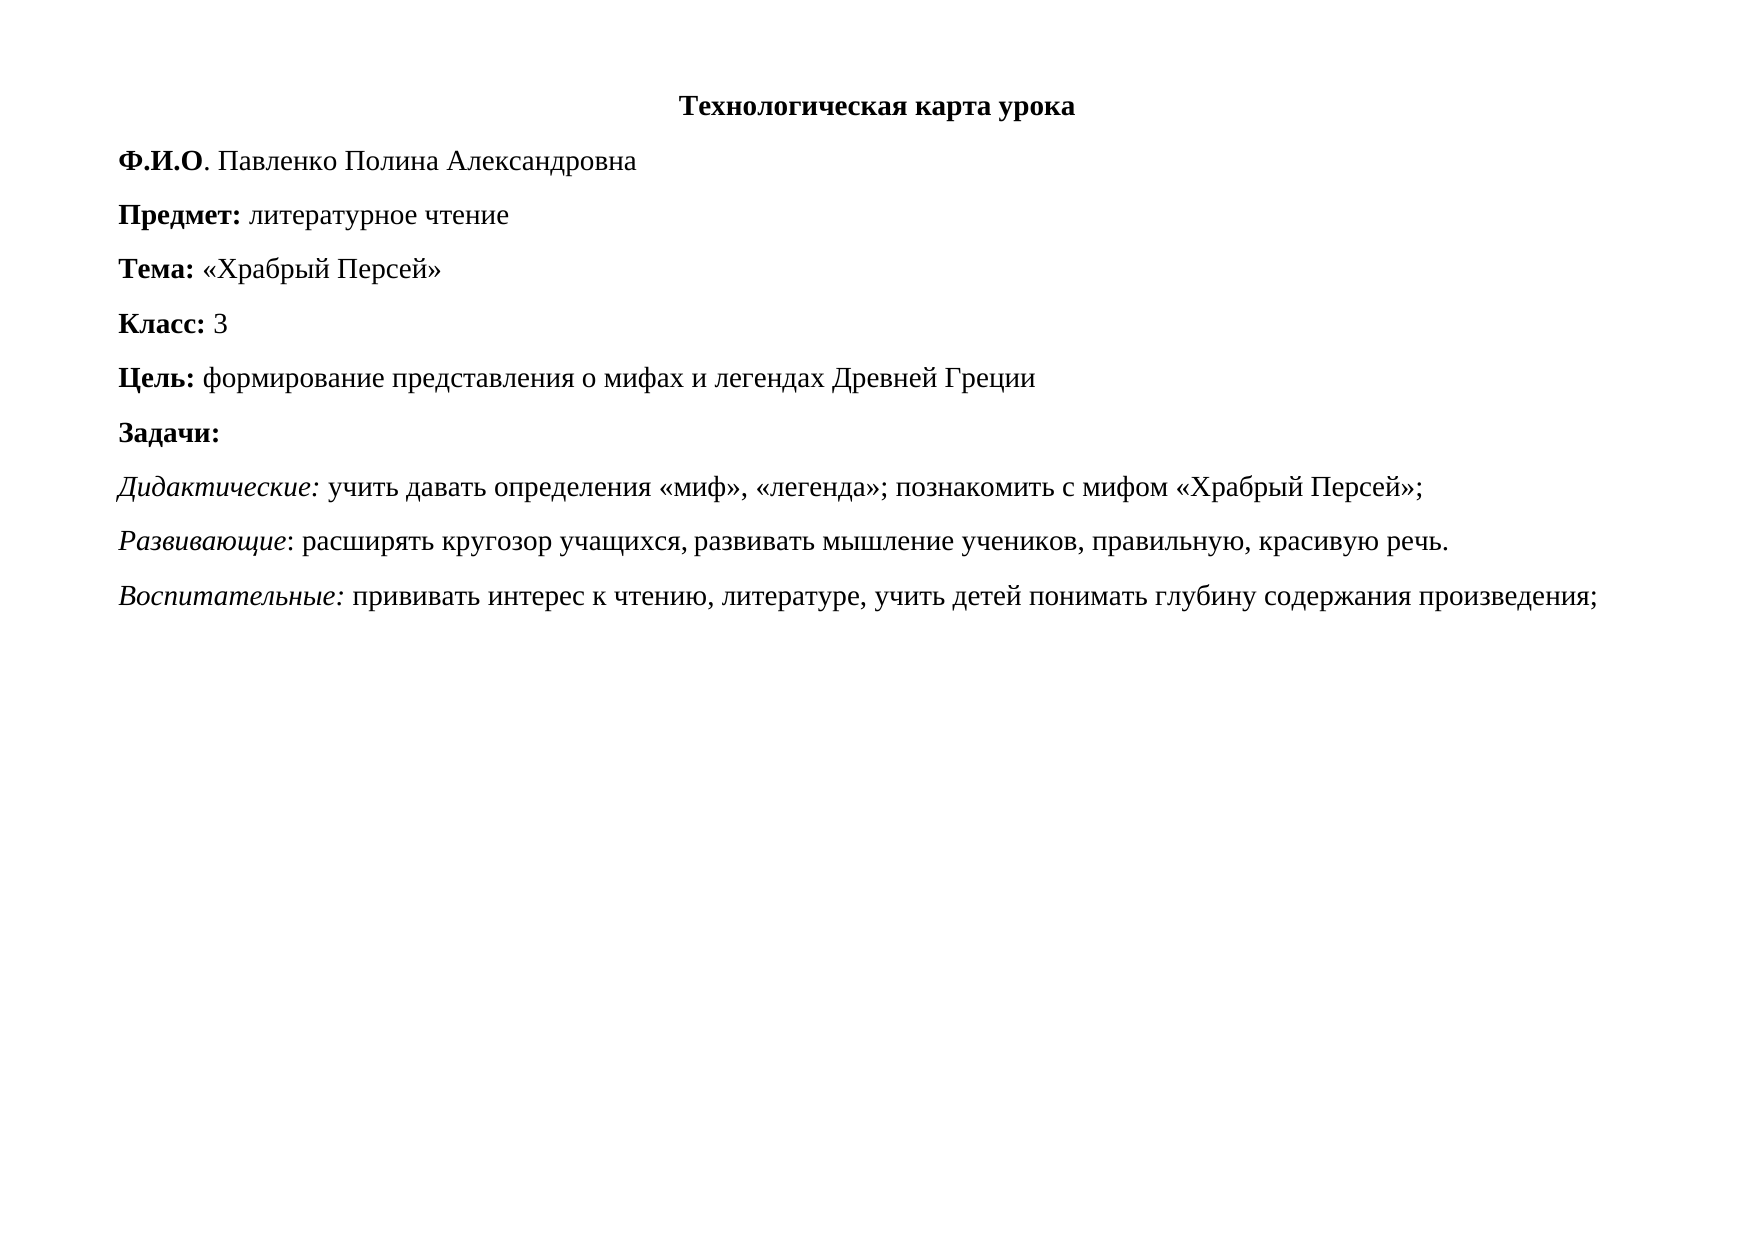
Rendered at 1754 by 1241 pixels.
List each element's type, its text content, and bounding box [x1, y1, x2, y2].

text Тема: «Храбрый Персей» [118, 252, 1636, 285]
text Цель: формирование представления о мифах и легендах Древней Греции [118, 360, 1636, 394]
text Технологическая карта урока [118, 88, 1636, 122]
text Воспитательные: прививать интерес к чтению, литературе, учить детей понимать глубину содержания произведения; [118, 578, 1636, 611]
text Ф.И.О. Павленко Полина Александровна [118, 143, 1636, 176]
text Предмет: литературное чтение [118, 197, 1636, 231]
text Развивающие: расширять кругозор учащихся, развивать мышление учеников, правильную, красивую речь. [118, 523, 1636, 557]
text Дидактические: учить давать определения «миф», «легенда»; познакомить с мифом «Храбрый Персей»; [118, 469, 1636, 503]
text Класс: 3 [118, 306, 1636, 339]
text Задачи: [118, 415, 1636, 448]
